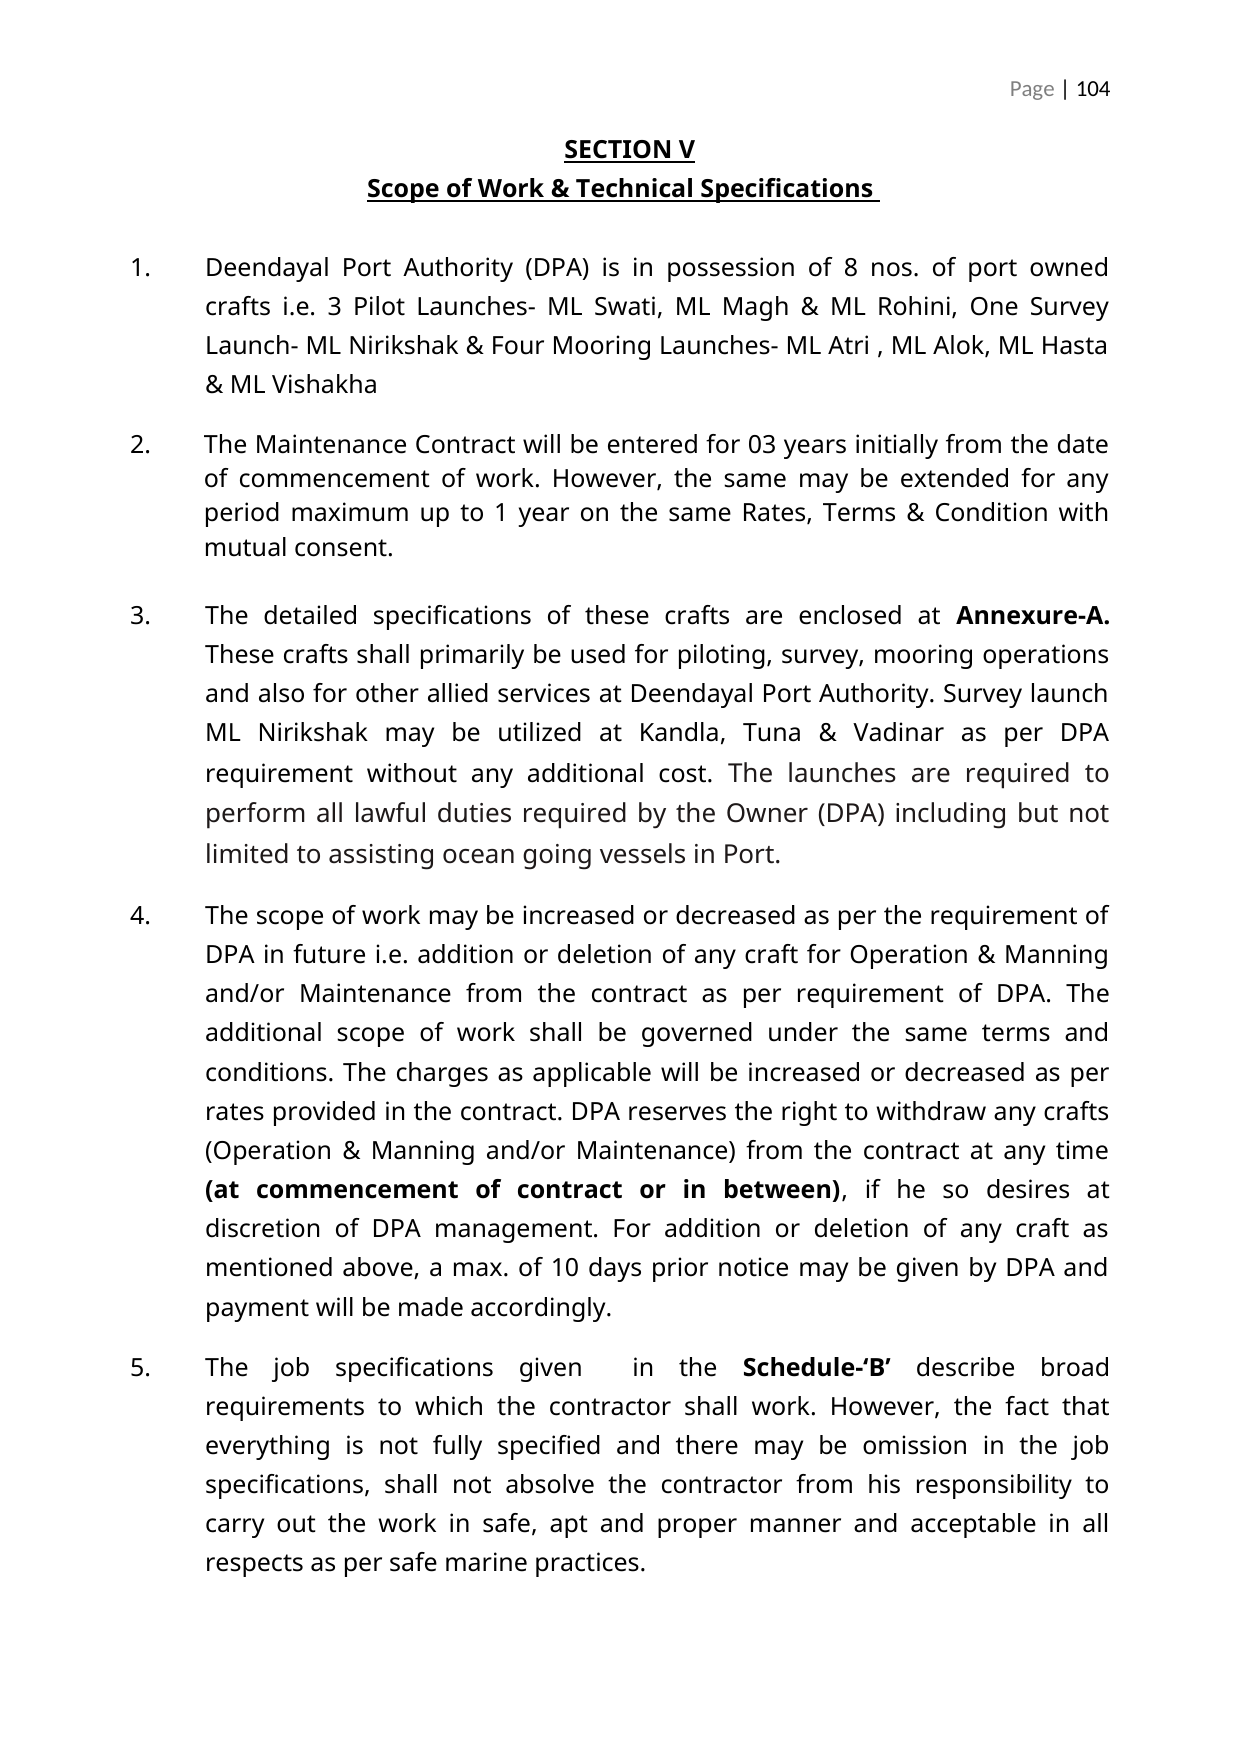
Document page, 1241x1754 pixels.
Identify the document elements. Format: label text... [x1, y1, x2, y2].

text Scope of Work & Technical Specifications [130, 171, 1110, 205]
text 2. The Maintenance Contract will be entered for 03 years initially from the date of commencement of work. However, the same may be extended for any period maximum up to 1 year on the same Rates, Terms & Condition with mutual consent. [130, 427, 1110, 563]
text 5. The job specifications given in the Schedule-‘B’ describe broad requirements to which the contractor shall work. However, the fact that everything is not fully specified and there may be omission in the job specifications, shall not absolve the contractor from his responsibility to carry out the work in safe, apt and proper manner and acceptable in all respects as per safe marine practices. [130, 1349, 1110, 1579]
text 4. The scope of work may be increased or decreased as per the requirement of DPA in future i.e. addition or deletion of any craft for Operation & Manning and/or Maintenance from the contract as per requirement of DPA. The additional scope of work shall be governed under the same terms and conditions. The charges as applicable will be increased or decreased as per rates provided in the contract. DPA reserves the right to withdraw any crafts (Operation & Manning and/or Maintenance) from the contract at any time (at commencement of contract or in between), if he so desires at discretion of DPA management. For addition or deletion of any craft as mentioned above, a max. of 10 days prior notice may be given by DPA and payment will be made accordingly. [130, 897, 1110, 1323]
text SECTION V [130, 132, 1129, 166]
text 1. Deendayal Port Authority (DPA) is in possession of 8 nos. of port owned crafts i.e. 3 Pilot Launches- ML Swati, ML Magh & ML Rohini, One Survey Launch- ML Nirikshak & Four Mooring Launches- ML Atri , ML Alok, ML Hasta & ML Vishakha [130, 249, 1110, 401]
text 3. The detailed specifications of these crafts are enclosed at Annexure-A. These crafts shall primarily be used for piloting, survey, mooring operations and also for other allied services at Deendayal Port Authority. Survey launch ML Nirikshak may be utilized at Kandla, Tuna & Vadinar as per DPA requirement without any additional cost. The launches are required to perform all lawful duties required by the Owner (DPA) including but not limited to assisting ocean going vessels in Port. [130, 597, 1110, 871]
